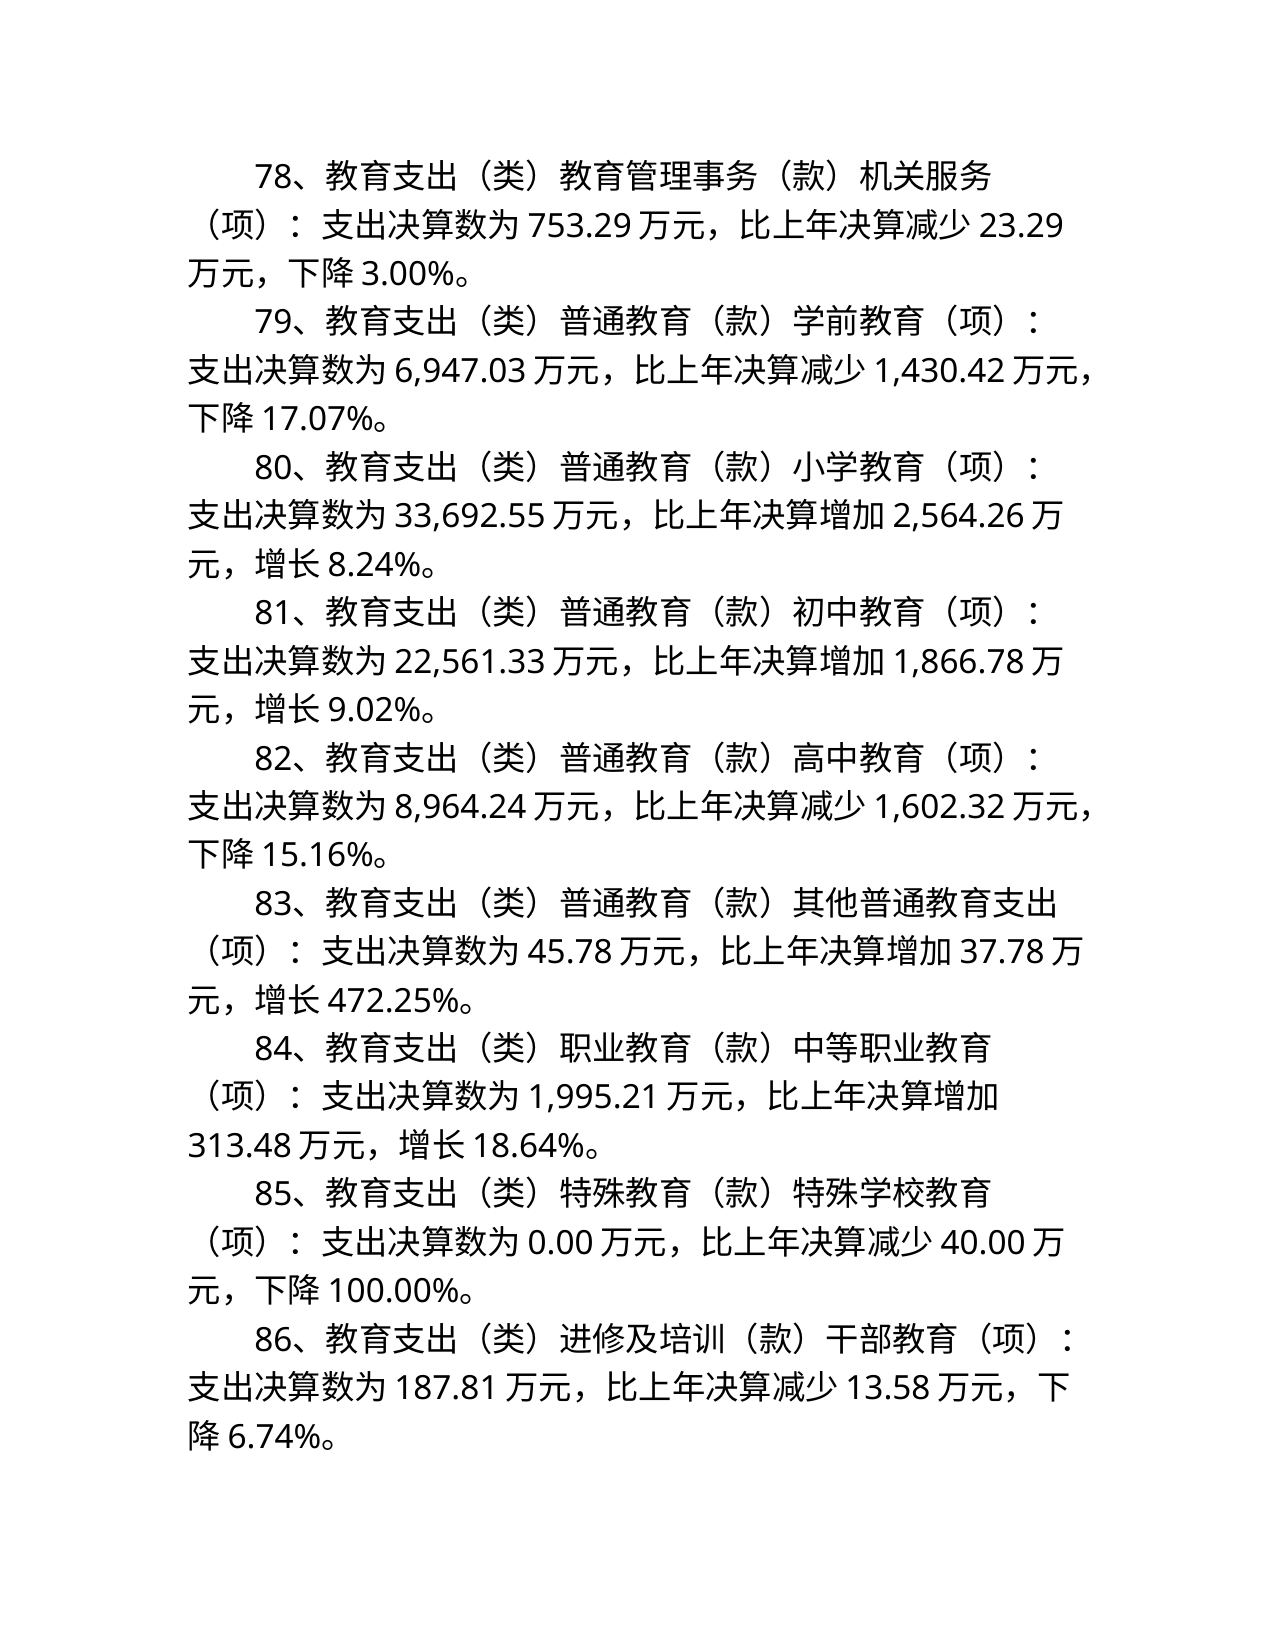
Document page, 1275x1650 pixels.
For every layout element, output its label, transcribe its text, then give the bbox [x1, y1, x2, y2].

text 78、教育支出（类）教育管理事务（款）机关服务（项）：支出决算数为753.29万元，比上年决算减少23.29万元，下降3.00%。 [187, 150, 1087, 295]
text 83、教育支出（类）普通教育（款）其他普通教育支出（项）：支出决算数为45.78万元，比上年决算增加37.78万元，增长472.25%。 [187, 877, 1087, 1022]
text 86、教育支出（类）进修及培训（款）干部教育（项）：支出决算数为187.81万元，比上年决算减少13.58万元，下降6.74%。 [187, 1312, 1087, 1458]
text 85、教育支出（类）特殊教育（款）特殊学校教育（项）：支出决算数为0.00万元，比上年决算减少40.00万元，下降100.00%。 [187, 1167, 1087, 1312]
text 80、教育支出（类）普通教育（款）小学教育（项）：支出决算数为33,692.55万元，比上年决算增加2,564.26万元，增长8.24%。 [187, 441, 1087, 586]
text 81、教育支出（类）普通教育（款）初中教育（项）：支出决算数为22,561.33万元，比上年决算增加1,866.78万元，增长9.02%。 [187, 586, 1087, 731]
text 84、教育支出（类）职业教育（款）中等职业教育（项）：支出决算数为1,995.21万元，比上年决算增加313.48万元，增长18.64%。 [187, 1022, 1087, 1167]
text 82、教育支出（类）普通教育（款）高中教育（项）：支出决算数为8,964.24万元，比上年决算减少1,602.32万元，下降15.16%。 [187, 731, 1087, 877]
text 79、教育支出（类）普通教育（款）学前教育（项）：支出决算数为6,947.03万元，比上年决算减少1,430.42万元，下降17.07%。 [187, 295, 1087, 441]
